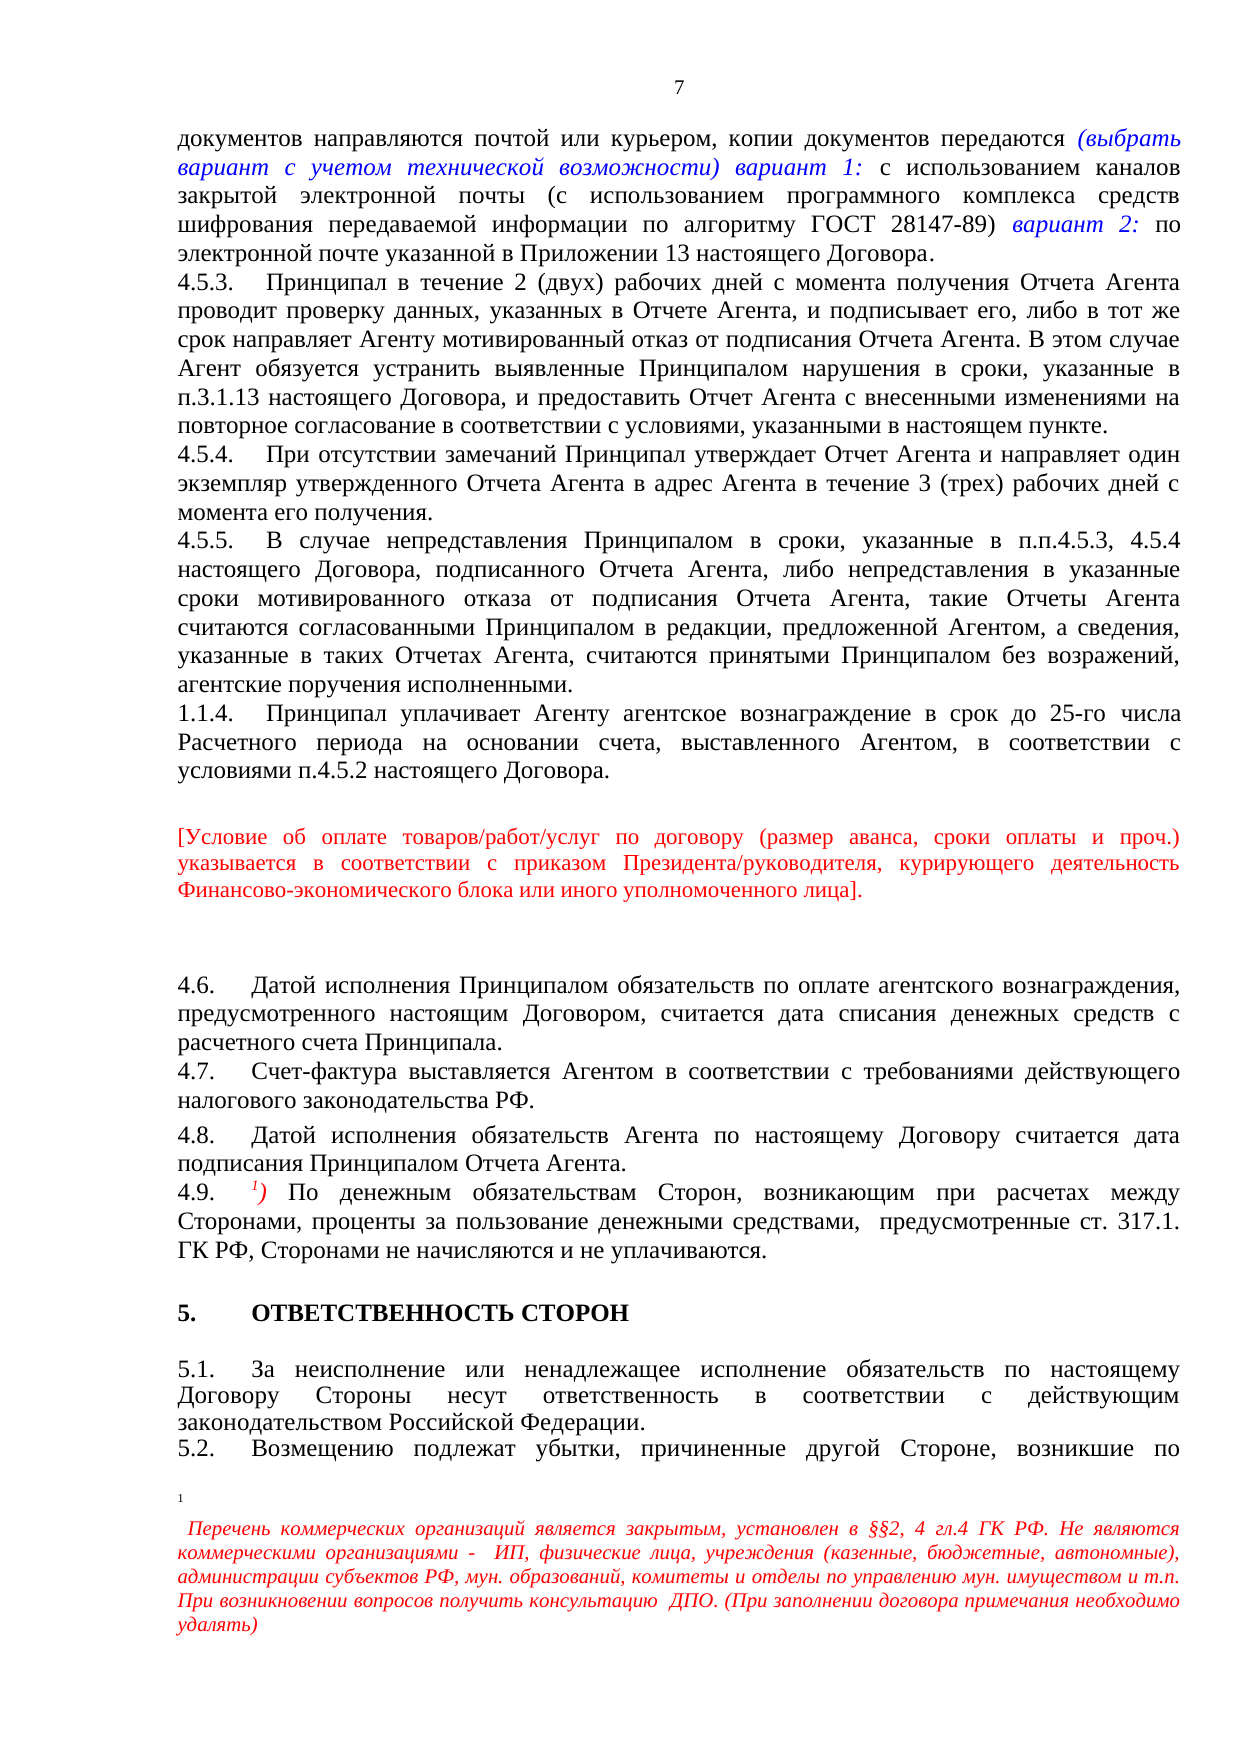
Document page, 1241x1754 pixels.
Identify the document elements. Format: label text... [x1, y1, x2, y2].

text [Условие об оплате товаров/работ/услуг по договору (размер аванса, сроки оплаты и проч.) указывается в соответствии с приказом Президента/руководителя, курирующего деятельность Финансово-экономического блока или иного уполномоченного лица]. [177, 823, 1181, 902]
list Принципал в течение 2 (двух) рабочих дней с момента получения Отчета Агента проводит проверку данных, указанных в Отчете Агента, и подписывает его, либо в тот же срок направляет Агенту мотивированный отказ от подписания Отчета Агента. В этом случае Агент обязуется устранить выявленные Принципалом нарушения в сроки, указанные в п.3.1.13 настоящего Договора, и предоставить Отчет Агента с внесенными изменениями на повторное согласование в соответствии с условиями, указанными в настоящем пункте. [177, 267, 1181, 439]
list Датой исполнения обязательств Агента по настоящему Договору считается дата подписания Принципалом Отчета Агента. [177, 1120, 1181, 1177]
list Датой исполнения Принципалом обязательств по оплате агентского вознаграждения, предусмотренного настоящим Договором, считается дата списания денежных средств с расчетного счета Принципала. [177, 970, 1181, 1056]
list За неисполнение или ненадлежащее исполнение обязательств по настоящему Договору Стороны несут ответственность в соответствии с действующим законодательством Российской Федерации. [177, 1356, 1181, 1435]
list При отсутствии замечаний Принципал утверждает Отчет Агента и направляет один экземпляр утвержденного Отчета Агента в адрес Агента в течение 3 (трех) рабочих дней с момента его получения. [177, 439, 1181, 526]
list ОТВЕТСТВЕННОСТЬ СТОРОН [177, 1298, 1181, 1327]
list Счет-фактура выставляется Агентом в соответствии с требованиями действующего налогового законодательства РФ. [177, 1056, 1181, 1113]
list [177, 123, 1181, 267]
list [177, 1435, 1181, 1462]
list Принципал уплачивает Агенту агентское вознаграждение в срок до 25-го числа Расчетного периода на основании счета, выставленного Агентом, в соответствии с условиями п.4.5.2 настоящего Договора. [177, 698, 1181, 784]
list В случае непредставления Принципалом в сроки, указанные в п.п.4.5.3, 4.5.4 настоящего Договора, подписанного Отчета Агента, либо непредставления в указанные сроки мотивированного отказа от подписания Отчета Агента, такие Отчеты Агента считаются согласованными Принципалом в редакции, предложенной Агентом, а сведения, указанные в таких Отчетах Агента, считаются принятыми Принципалом без возражений, агентские поручения исполненными. [177, 526, 1181, 698]
